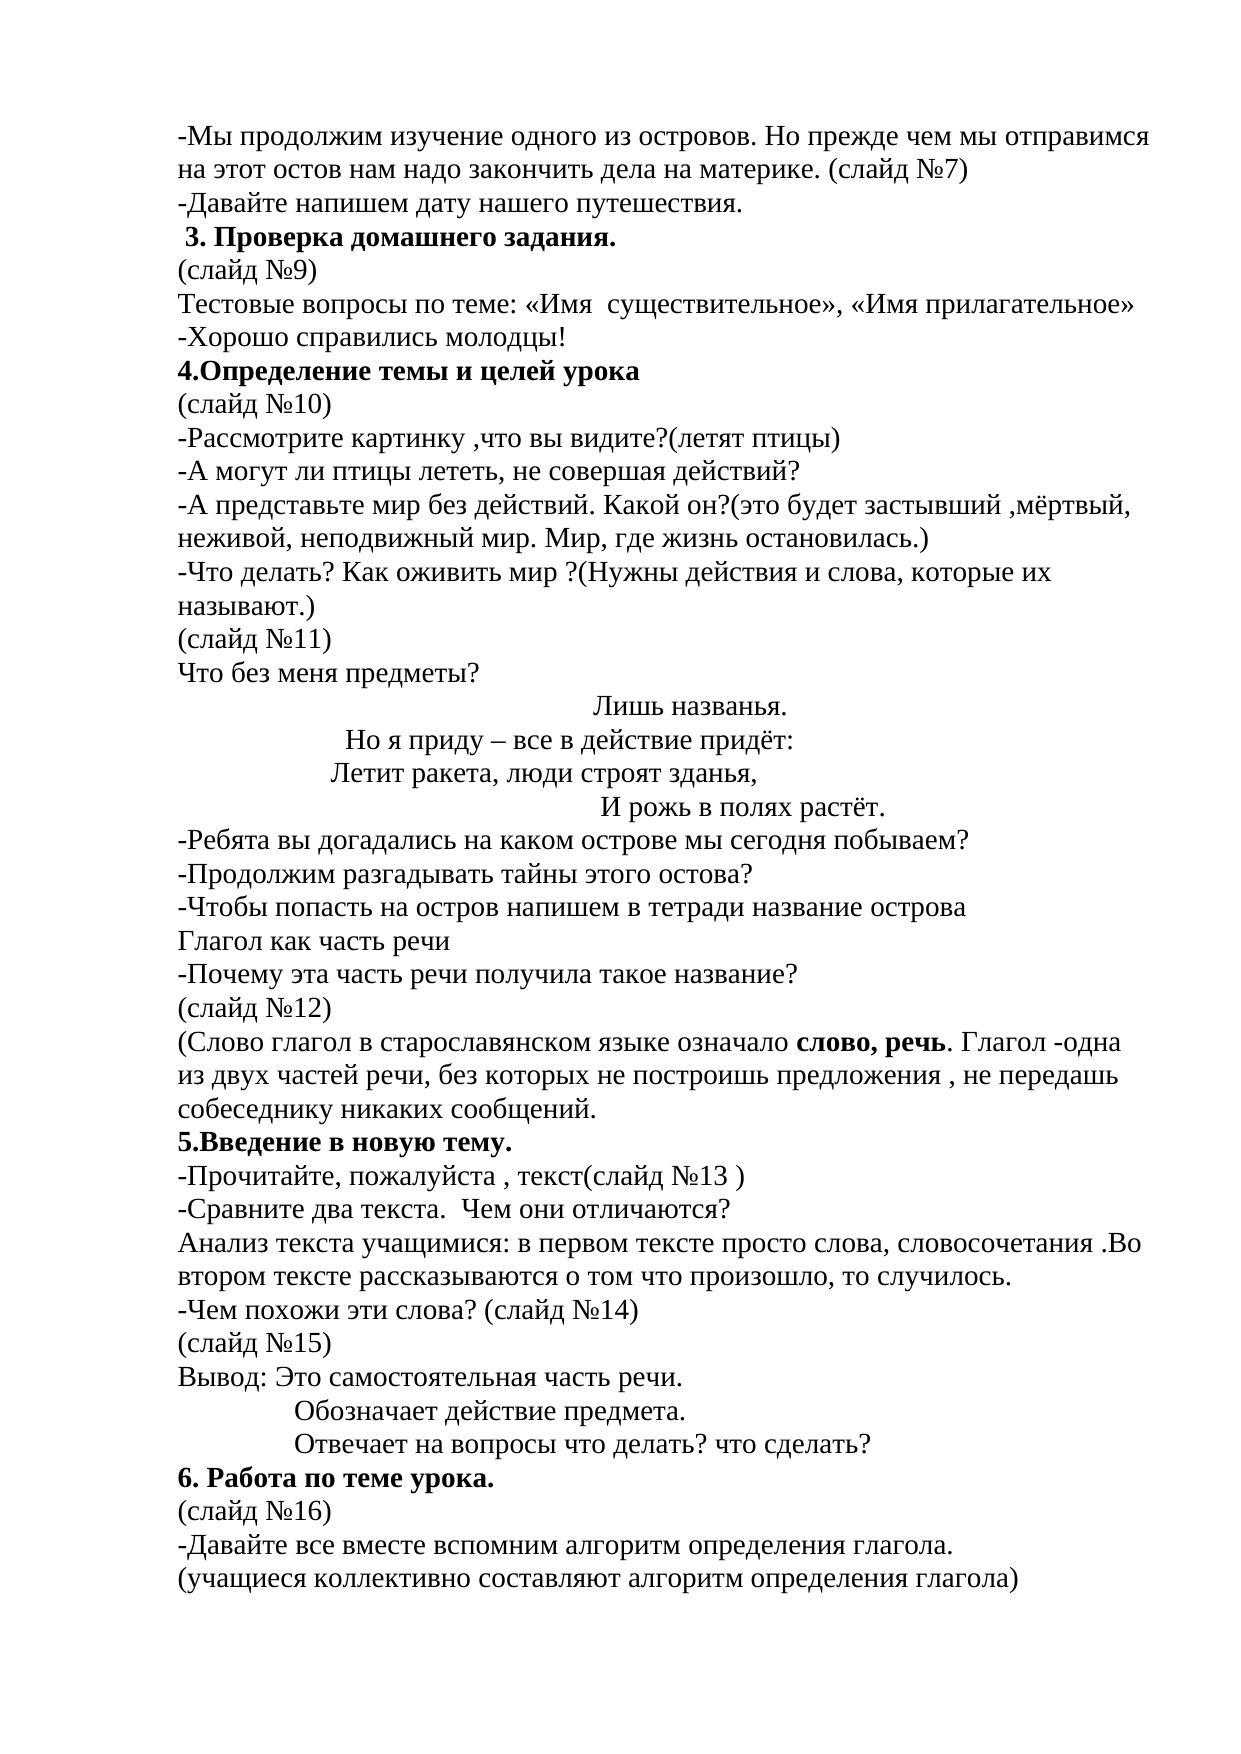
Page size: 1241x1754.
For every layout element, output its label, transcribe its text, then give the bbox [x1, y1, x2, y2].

text -Хорошо справились молодцы! [177, 319, 1152, 353]
text Тестовые вопросы по теме: «Имя существительное», «Имя прилагательное» [177, 286, 1152, 319]
text Но я приду – все в действие придёт: [177, 722, 1152, 755]
text Отвечает на вопросы что делать? что сделать? [177, 1426, 1152, 1460]
text -А представьте мир без действий. Какой он?(это будет застывший ,мёртвый, неживой, неподвижный мир. Мир, где жизнь остановилась.) [177, 487, 1152, 554]
text -Продолжим разгадывать тайны этого остова? [177, 856, 1152, 889]
text -А могут ли птицы лететь, не совершая действий? [177, 453, 1152, 487]
text -Чтобы попасть на остров напишем в тетради название острова [177, 889, 1152, 923]
text 4.Определение темы и целей урока [177, 353, 1152, 386]
text -Давайте напишем дату нашего путешествия. [177, 185, 1152, 219]
text -Давайте все вместе вспомним алгоритм определения глагола. [177, 1527, 1152, 1560]
text Анализ текста учащимися: в первом тексте просто слова, словосочетания .Во втором тексте рассказываются о том что произошло, то случилось. [177, 1225, 1152, 1292]
text Обозначает действие предмета. [177, 1393, 1152, 1426]
text -Сравните два текста. Чем они отличаются? [177, 1191, 1152, 1225]
text (слайд №15) [177, 1326, 1152, 1359]
text Что без меня предметы? [177, 655, 1152, 688]
text (слайд №10) [177, 386, 1152, 420]
text -Ребята вы догадались на каком острове мы сегодня побываем? [177, 822, 1152, 856]
text -Мы продолжим изучение одного из островов. Но прежде чем мы отправимся на этот остов нам надо закончить дела на материке. (слайд №7) [177, 118, 1152, 185]
text Лишь названья. [177, 688, 1152, 722]
text 5.Введение в новую тему. [177, 1124, 1152, 1158]
text (учащиеся коллективно составляют алгоритм определения глагола) [177, 1560, 1152, 1594]
text -Прочитайте, пожалуйста , текст(слайд №13 ) [177, 1158, 1152, 1191]
text (слайд №11) [177, 621, 1152, 655]
text -Чем похожи эти слова? (слайд №14) [177, 1292, 1152, 1326]
text Летит ракета, люди строят зданья, [177, 755, 1152, 789]
text (слайд №16) [177, 1493, 1152, 1527]
text (слайд №9) [177, 252, 1152, 286]
text (Слово глагол в старославянском языке означало слово, речь. Глагол -одна из двух частей речи, без которых не построишь предложения , не передашь собеседнику никаких сообщений. [177, 1024, 1152, 1124]
text 6. Работа по теме урока. [177, 1460, 1152, 1493]
text Глагол как часть речи [177, 923, 1152, 957]
text -Почему эта часть речи получила такое название? [177, 957, 1152, 990]
text -Что делать? Как оживить мир ?(Нужны действия и слова, которые их называют.) [177, 554, 1152, 621]
text -Рассмотрите картинку ,что вы видите?(летят птицы) [177, 420, 1152, 453]
text Вывод: Это самостоятельная часть речи. [177, 1359, 1152, 1393]
text И рожь в полях растёт. [177, 789, 1152, 822]
text 3. Проверка домашнего задания. [177, 219, 1152, 252]
text (слайд №12) [177, 990, 1152, 1024]
